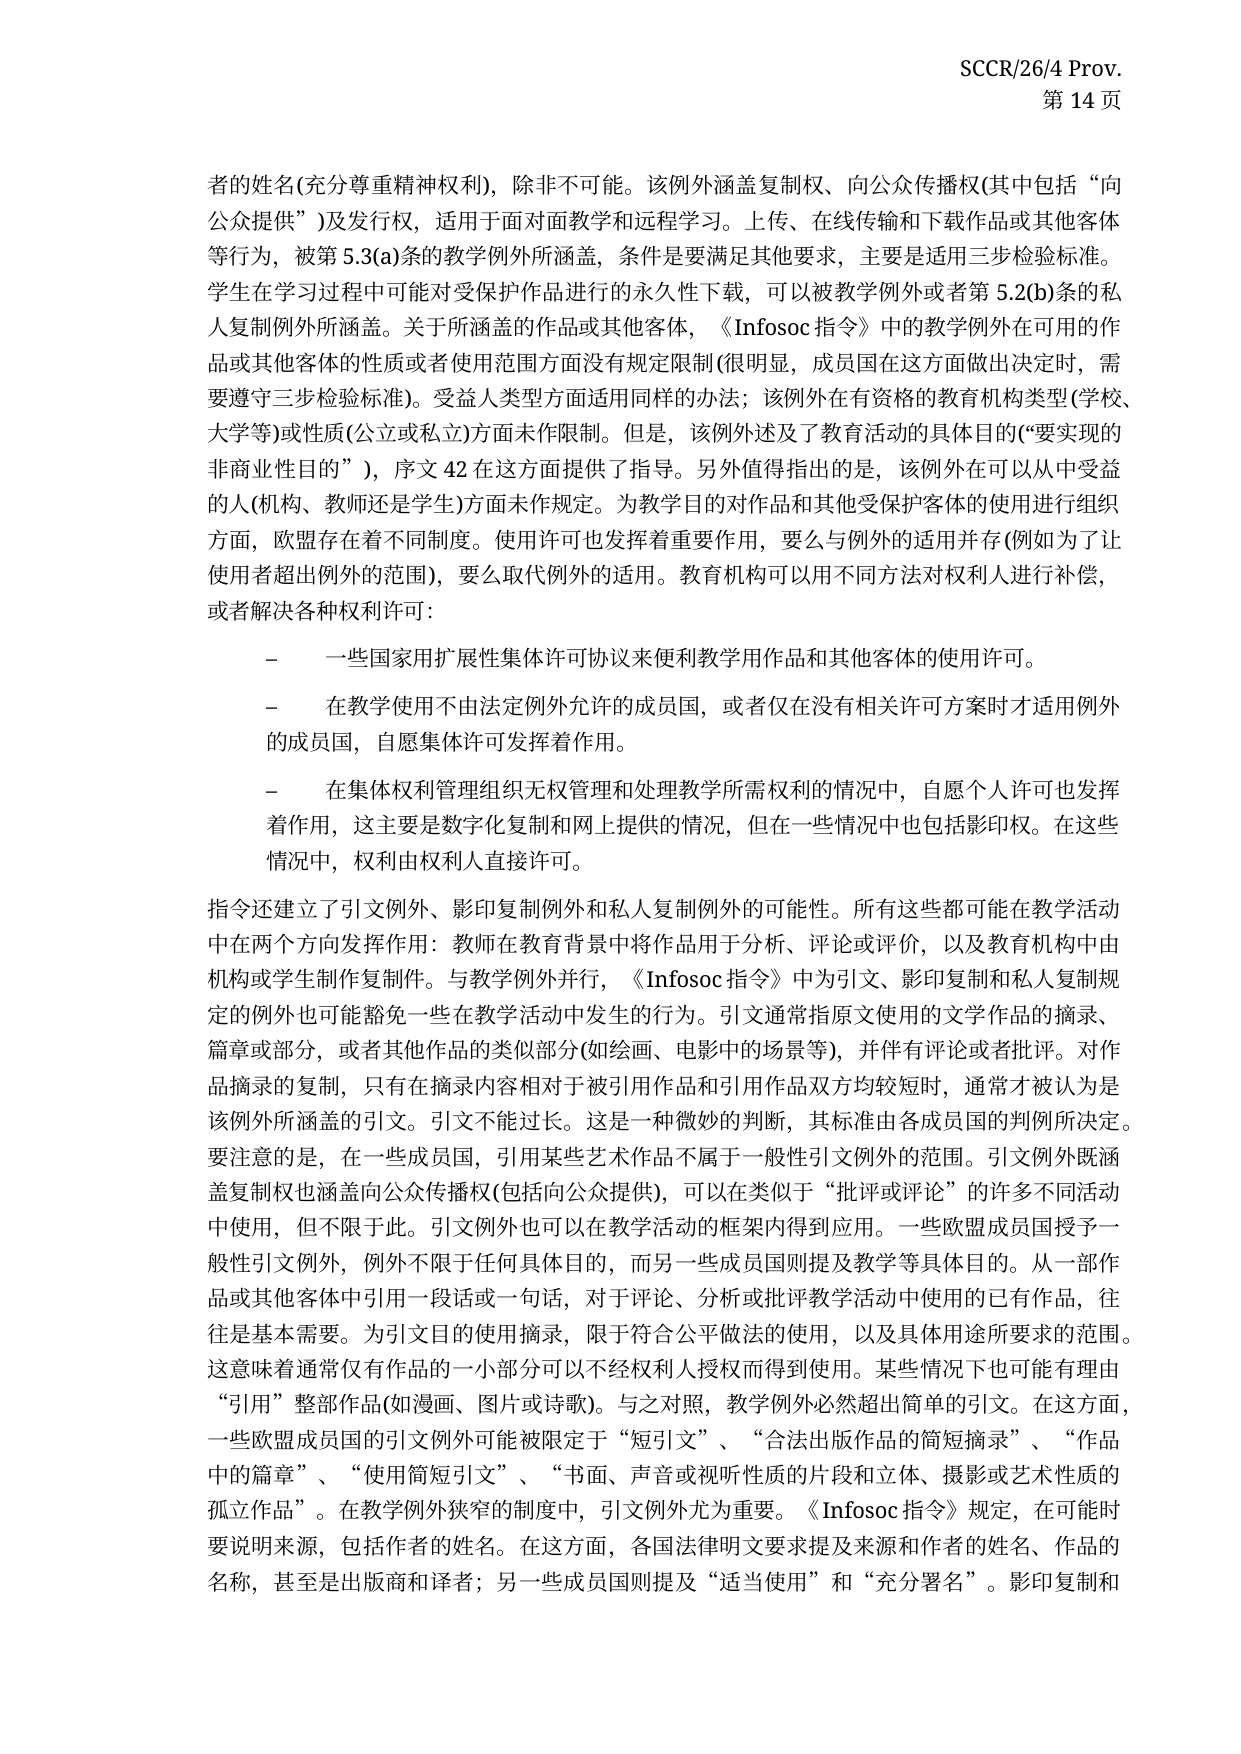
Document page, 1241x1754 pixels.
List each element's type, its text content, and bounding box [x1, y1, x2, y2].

text – 在集体权利管理组织无权管理和处理教学所需权利的情况中，自愿个人许可也发挥着作用，这主要是数字化复制和网上提供的情况，但在一些情况中也包括影印权。在这些情况中，权利由权利人直接许可。 [266, 769, 1122, 875]
text – 一些国家用扩展性集体许可协议来便利教学用作品和其他客体的使用许可。 [266, 638, 1122, 673]
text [207, 888, 1122, 1596]
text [207, 165, 1122, 625]
text – 在教学使用不由法定例外允许的成员国，或者仅在没有相关许可方案时才适用例外的成员国，自愿集体许可发挥着作用。 [266, 686, 1122, 757]
